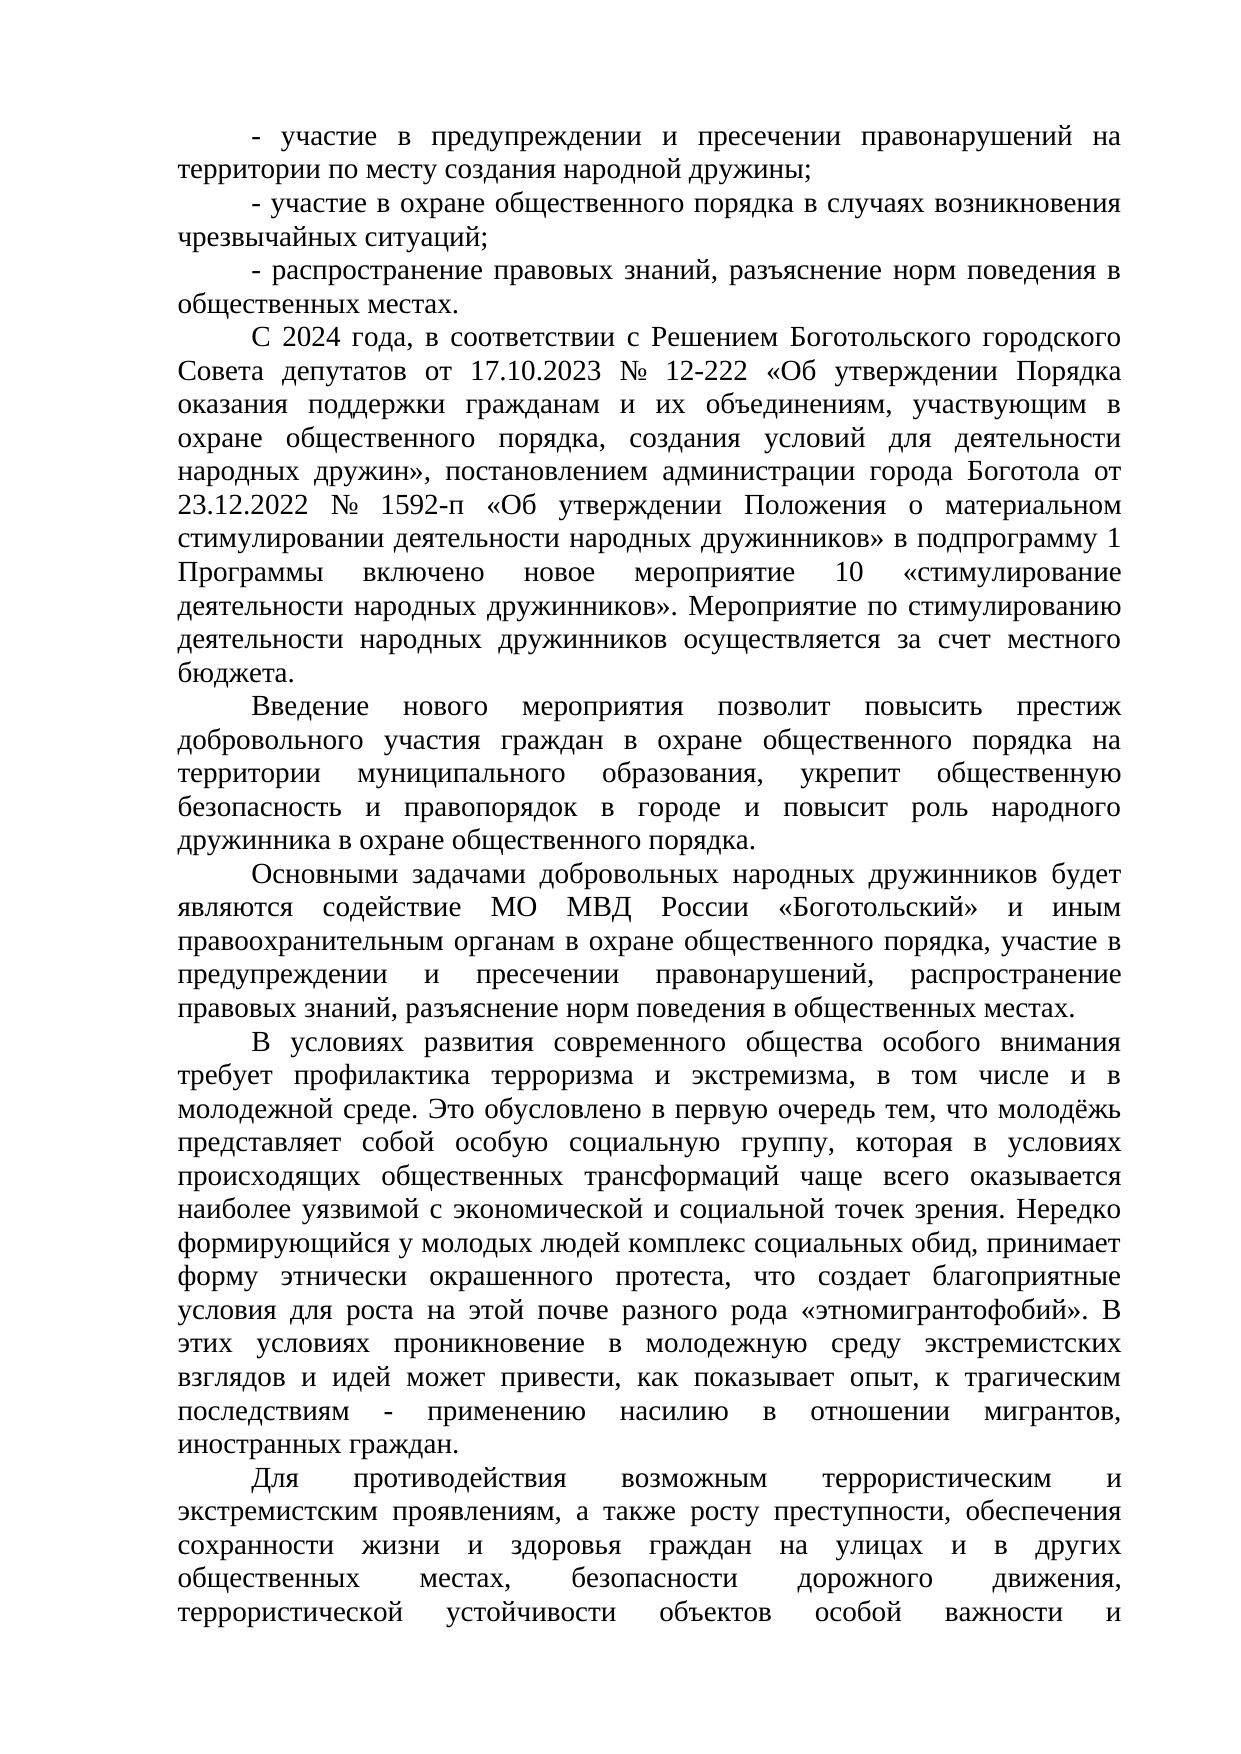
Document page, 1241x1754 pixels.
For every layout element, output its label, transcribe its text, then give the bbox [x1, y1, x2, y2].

text - распространение правовых знаний, разъяснение норм поведения в общественных местах. [177, 252, 1122, 319]
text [177, 1460, 1122, 1627]
text В условиях развития современного общества особого внимания требует профилактика терроризма и экстремизма, в том числе и в молодежной среде. Это обусловлено в первую очередь тем, что молодёжь представляет собой особую социальную группу, которая в условиях происходящих общественных трансформаций чаще всего оказывается наиболее уязвимой с экономической и социальной точек зрения. Нередко формирующийся у молодых людей комплекс социальных обид, принимает форму этнически окрашенного протеста, что создает благоприятные условия для роста на этой почве разного рода «этномигрантофобий». В этих условиях проникновение в молодежную среду экстремистских взглядов и идей может привести, как показывает опыт, к трагическим последствиям - применению насилию в отношении мигрантов, иностранных граждан. [177, 1024, 1122, 1460]
text Основными задачами добровольных народных дружинников будет являются содействие МО МВД России «Боготольский» и иным правоохранительным органам в охране общественного порядка, участие в предупреждении и пресечении правонарушений, распространение правовых знаний, разъяснение норм поведения в общественных местах. [177, 856, 1122, 1024]
text Введение нового мероприятия позволит повысить престиж добровольного участия граждан в охране общественного порядка на территории муниципального образования, укрепит общественную безопасность и правопорядок в городе и повысит роль народного дружинника в охране общественного порядка. [177, 688, 1122, 856]
list С 2024 года, в соответствии с Решением Боготольского городского Совета депутатов от 17.10.2023 № 12-222 «Об утверждении Порядка оказания поддержки гражданам и их объединениям, участвующим в охране общественного порядка, создания условий для деятельности народных дружин», постановлением администрации города Боготола от 23.12.2022 № 1592-п «Об утверждении Положения о материальном стимулировании деятельности народных дружинников» в подпрограмму 1 Программы включено новое мероприятие 10 «стимулирование деятельности народных дружинников». Мероприятие по стимулированию деятельности народных дружинников осуществляется за счет местного бюджета. [177, 319, 1122, 688]
text - участие в охране общественного порядка в случаях возникновения чрезвычайных ситуаций; [177, 185, 1122, 252]
text - участие в предупреждении и пресечении правонарушений на территории по месту создания народной дружины; [177, 118, 1122, 185]
